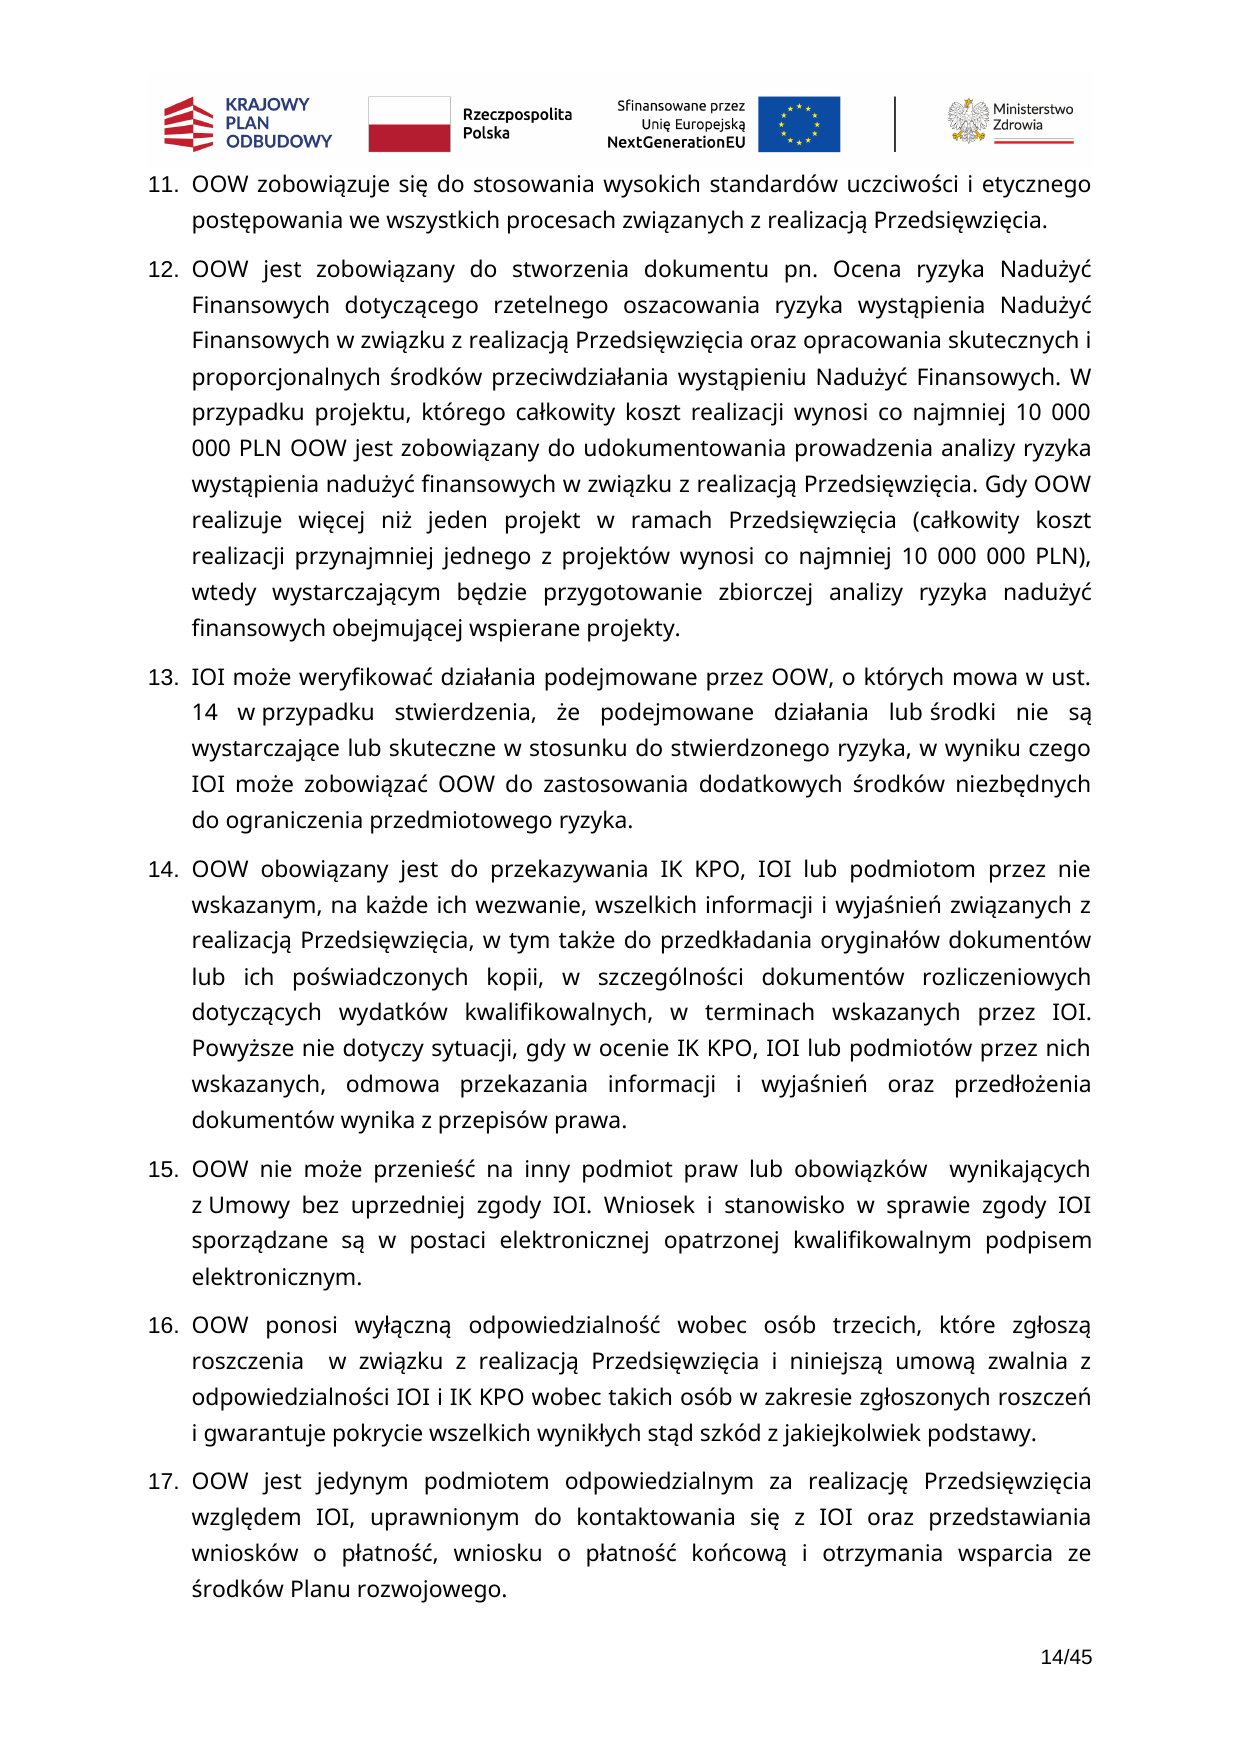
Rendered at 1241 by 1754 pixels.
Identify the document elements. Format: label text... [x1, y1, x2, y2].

list OOW nie może przenieść na inny podmiot praw lub obowiązków wynikających z Umowy bez uprzedniej zgody IOI. Wniosek i stanowisko w sprawie zgody IOI sporządzane są w postaci elektronicznej opatrzonej kwalifikowalnym podpisem elektronicznym. [148, 1153, 1092, 1292]
list OOW jest jedynym podmiotem odpowiedzialnym za realizację Przedsięwzięcia względem IOI, uprawnionym do kontaktowania się z IOI oraz przedstawiania wniosków o płatność, wniosku o płatność końcową i otrzymania wsparcia ze środków Planu rozwojowego. [148, 1465, 1092, 1604]
list OOW jest zobowiązany do stworzenia dokumentu pn. Ocena ryzyka Nadużyć Finansowych dotyczącego rzetelnego oszacowania ryzyka wystąpienia Nadużyć Finansowych w związku z realizacją Przedsięwzięcia oraz opracowania skutecznych i proporcjonalnych środków przeciwdziałania wystąpieniu Nadużyć Finansowych. W przypadku projektu, którego całkowity koszt realizacji wynosi co najmniej 10 000 000 PLN OOW jest zobowiązany do udokumentowania prowadzenia analizy ryzyka wystąpienia nadużyć finansowych w związku z realizacją Przedsięwzięcia. Gdy OOW realizuje więcej niż jeden projekt w ramach Przedsięwzięcia (całkowity koszt realizacji przynajmniej jednego z projektów wynosi co najmniej 10 000 000 PLN), wtedy wystarczającym będzie przygotowanie zbiorczej analizy ryzyka nadużyć finansowych obejmującej wspierane projekty. [148, 253, 1092, 643]
list OOW ponosi wyłączną odpowiedzialność wobec osób trzecich, które zgłoszą roszczenia w związku z realizacją Przedsięwzięcia i niniejszą umową zwalnia z odpowiedzialności IOI i IK KPO wobec takich osób w zakresie zgłoszonych roszczeń i gwarantuje pokrycie wszelkich wynikłych stąd szkód z jakiejkolwiek podstawy. [148, 1309, 1092, 1448]
list OOW obowiązany jest do przekazywania IK KPO, IOI lub podmiotom przez nie wskazanym, na każde ich wezwanie, wszelkich informacji i wyjaśnień związanych z realizacją Przedsięwzięcia, w tym także do przedkładania oryginałów dokumentów lub ich poświadczonych kopii, w szczególności dokumentów rozliczeniowych dotyczących wydatków kwalifikowalnych, w terminach wskazanych przez IOI. Powyższe nie dotyczy sytuacji, gdy w ocenie IK KPO, IOI lub podmiotów przez nich wskazanych, odmowa przekazania informacji i wyjaśnień oraz przedłożenia dokumentów wynika z przepisów prawa. [148, 853, 1092, 1135]
list IOI może weryfikować działania podejmowane przez OOW, o których mowa w ust. 14 w przypadku stwierdzenia, że podejmowane działania lub środki nie są wystarczające lub skuteczne w stosunku do stwierdzonego ryzyka, w wyniku czego IOI może zobowiązać OOW do zastosowania dodatkowych środków niezbędnych do ograniczenia przedmiotowego ryzyka. [148, 660, 1092, 835]
picture [147, 73, 1093, 169]
list OOW zobowiązuje się do stosowania wysokich standardów uczciwości i etycznego postępowania we wszystkich procesach związanych z realizacją Przedsięwzięcia. [148, 169, 1092, 235]
